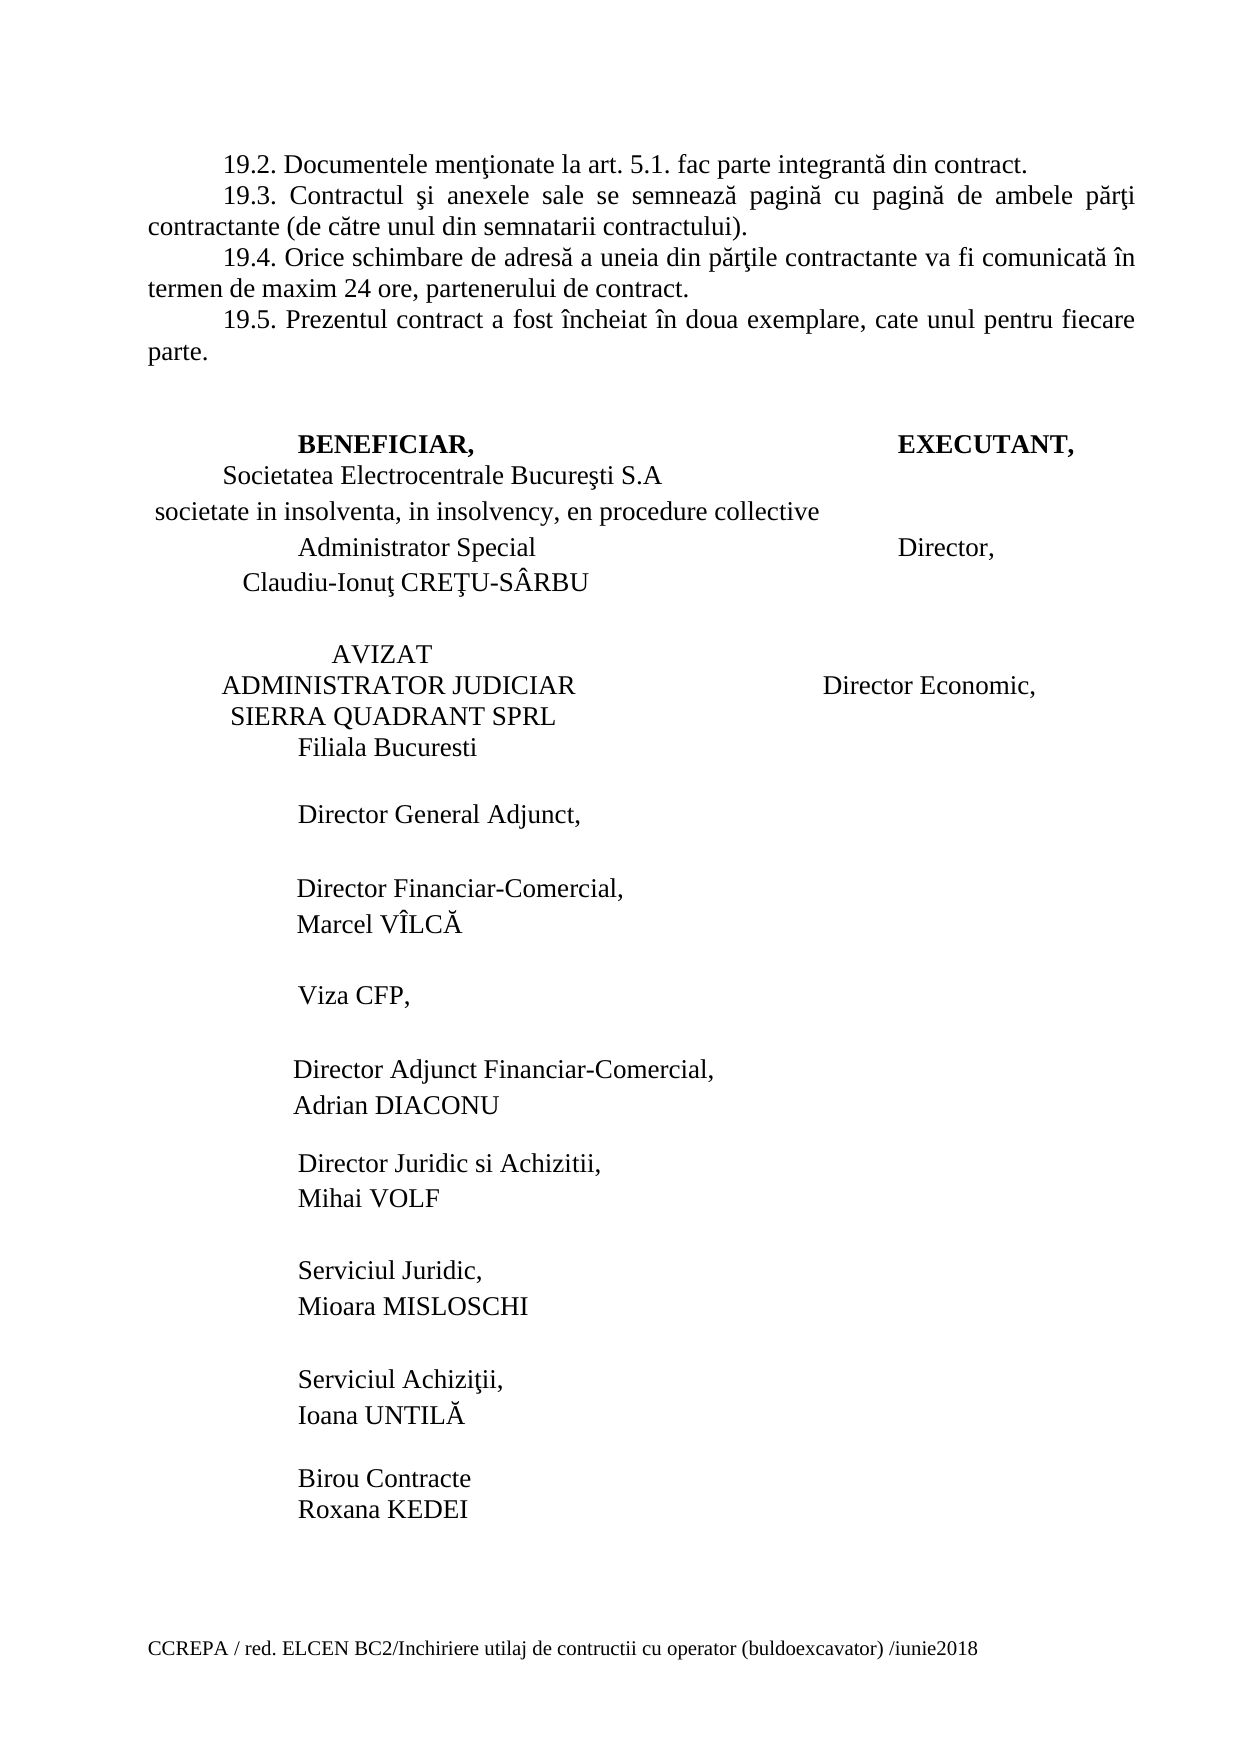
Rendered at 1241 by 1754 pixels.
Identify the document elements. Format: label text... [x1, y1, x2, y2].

text 19.3. Contractul şi anexele sale se semnează pagină cu pagină de ambele părţi contractante (de către unul din semnatarii contractului). [148, 179, 1137, 241]
text Mihai VOLF [148, 1183, 1137, 1214]
text Viza CFP, [148, 979, 1137, 1010]
text Marcel VÎLCĂ [148, 908, 1137, 939]
text Birou Contracte [148, 1462, 1137, 1493]
text Director Juridic si Achizitii, [148, 1147, 1137, 1178]
text Director Adjunct Financiar-Comercial, [191, 1053, 1137, 1084]
text Adrian DIACONU [191, 1089, 1137, 1120]
text Mioara MISLOSCHI [148, 1290, 1137, 1321]
text 19.5. Prezentul contract a fost încheiat în doua exemplare, cate unul pentru fiecare parte. [148, 303, 1137, 366]
text societate in insolventa, in insolvency, en procedure collective [148, 495, 1137, 526]
text Societatea Electrocentrale Bucureşti S.A [148, 459, 1137, 490]
text 19.2. Documentele menţionate la art. 5.1. fac parte integrantă din contract. [148, 148, 1137, 179]
text Roxana KEDEI [148, 1493, 1137, 1524]
text Filiala Bucuresti [148, 731, 1137, 762]
text Serviciul Juridic, [223, 1254, 1137, 1285]
text Serviciul Achiziţii, [148, 1364, 1137, 1395]
text Director Financiar-Comercial, [148, 872, 1137, 903]
text ADMINISTRATOR JUDICIAR Director Economic, [220, 669, 1137, 700]
text Ioana UNTILĂ [148, 1399, 1137, 1431]
text Administrator Special Director, [148, 531, 1137, 562]
text Director General Adjunct, [148, 798, 1137, 829]
text Claudiu-Ionuţ CREŢU-SÂRBU [148, 566, 1137, 597]
text SIERRA QUADRANT SPRL [148, 700, 1137, 731]
text BENEFICIAR, EXECUTANT, [220, 428, 1137, 459]
text AVIZAT [298, 638, 1137, 669]
text 19.4. Orice schimbare de adresă a uneia din părţile contractante va fi comunicată în termen de maxim 24 ore, partenerului de contract. [148, 241, 1137, 303]
